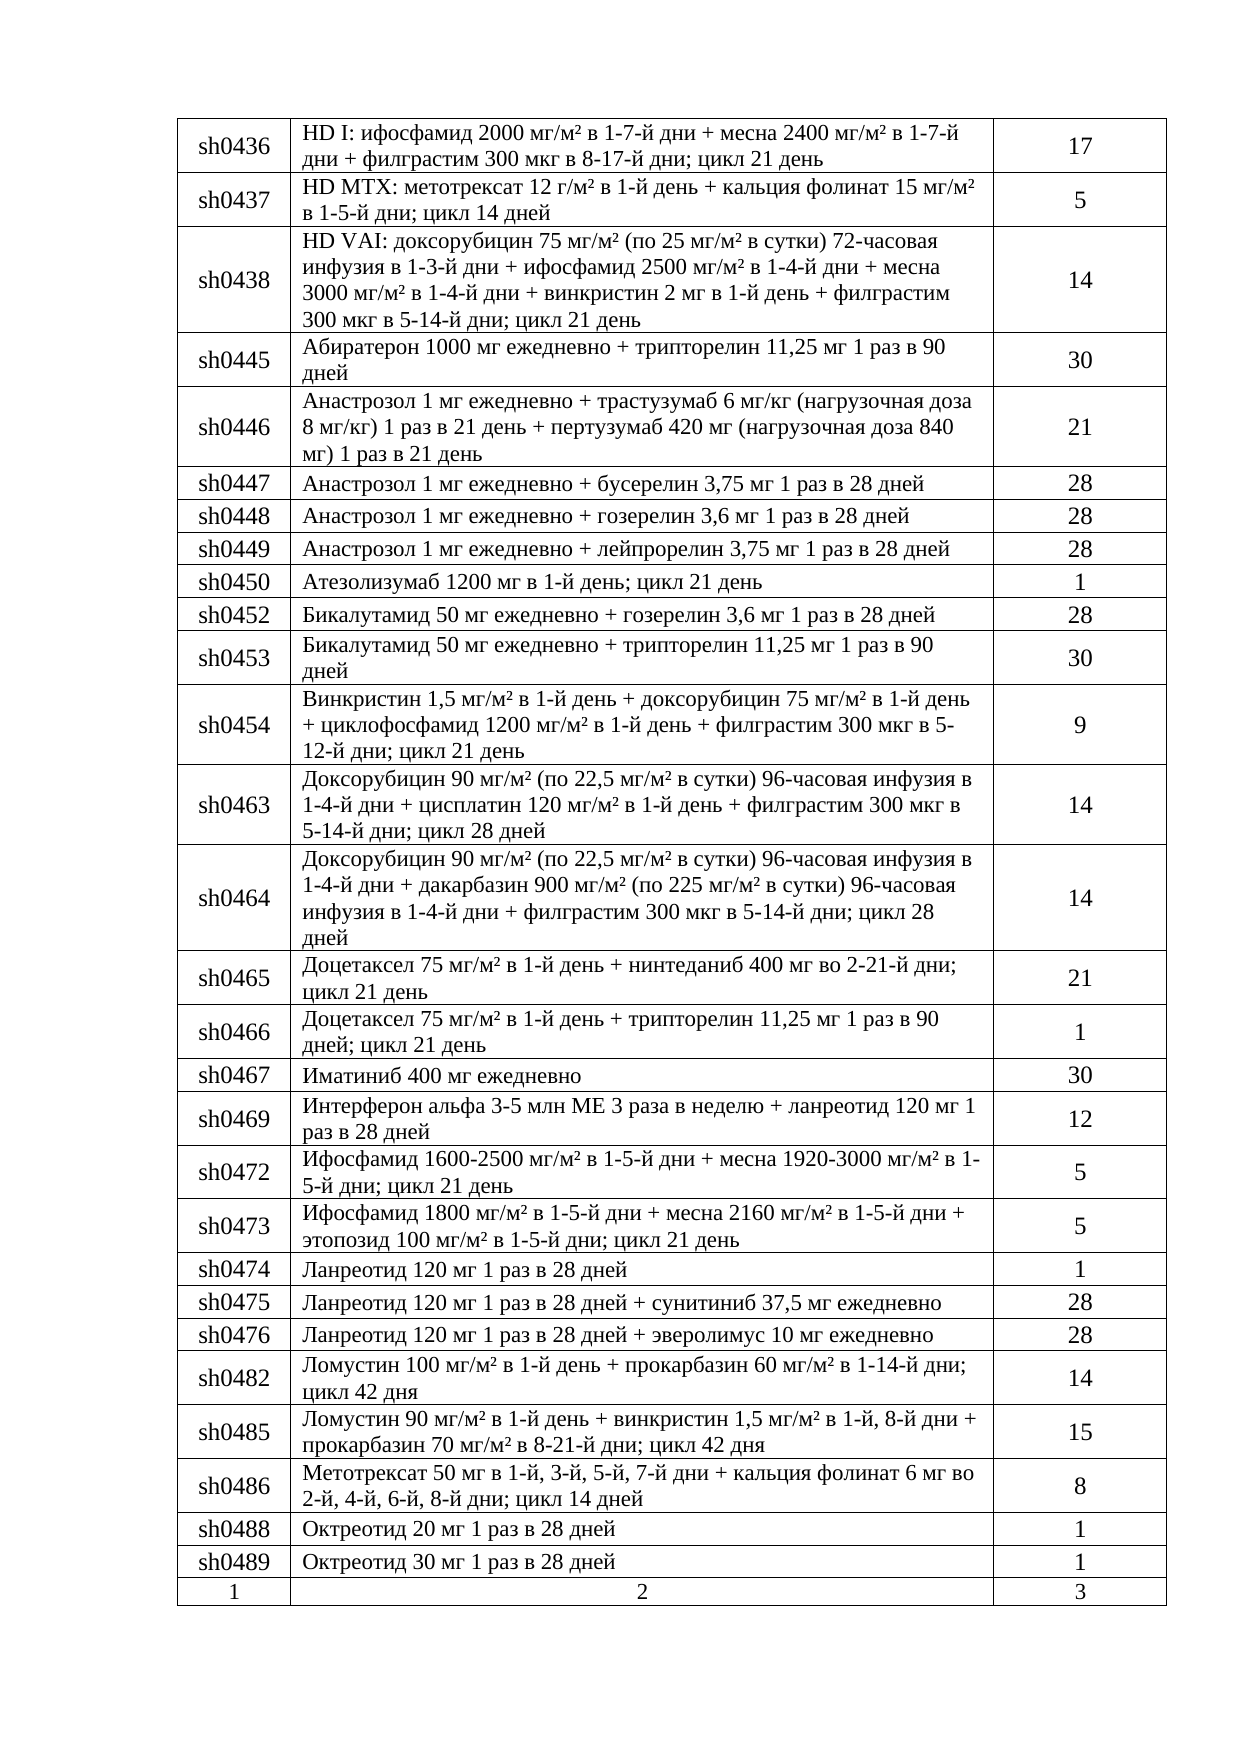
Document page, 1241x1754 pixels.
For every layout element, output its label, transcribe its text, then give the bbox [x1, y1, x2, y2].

table_cell sh0452 [178, 598, 290, 630]
table_cell 1 [994, 1546, 1166, 1577]
table_cell 14 [994, 227, 1166, 332]
table_cell Доцетаксел 75 мг/м² в 1-й день + нинтеданиб 400 мг во 2-21-й дни; цикл 21 день [291, 951, 993, 1004]
table_cell 28 [994, 500, 1166, 532]
table_cell sh0448 [178, 500, 290, 532]
table_cell 1 [994, 1005, 1166, 1058]
table_cell sh0486 [178, 1459, 290, 1512]
table_cell 5 [994, 173, 1166, 226]
table_cell 28 [994, 1286, 1166, 1318]
table_cell sh0454 [178, 685, 290, 764]
table_cell HD I: ифосфамид 2000 мг/м² в 1-7-й дни + месна 2400 мг/м² в 1-7-й дни + филграстим 300 мкг в 8-17-й дни; цикл 21 день [291, 119, 993, 172]
table_cell 5 [994, 1199, 1166, 1252]
table_cell sh0473 [178, 1199, 290, 1252]
table_cell 30 [994, 631, 1166, 684]
table_cell sh0453 [178, 631, 290, 684]
table_cell 1 [994, 565, 1166, 597]
table_cell sh0476 [178, 1319, 290, 1350]
table_cell sh0475 [178, 1286, 290, 1318]
table_cell 2 [291, 1578, 993, 1605]
table_cell sh0445 [178, 333, 290, 386]
table_cell Ланреотид 120 мг 1 раз в 28 дней + эверолимус 10 мг ежедневно [291, 1319, 993, 1350]
table_cell Ифосфамид 1800 мг/м² в 1-5-й дни + месна 2160 мг/м² в 1-5-й дни + этопозид 100 мг/м² в 1-5-й дни; цикл 21 день [291, 1199, 993, 1252]
table_cell sh0465 [178, 951, 290, 1004]
table_cell Ломустин 90 мг/м² в 1-й день + винкристин 1,5 мг/м² в 1-й, 8-й дни + прокарбазин 70 мг/м² в 8-21-й дни; цикл 42 дня [291, 1405, 993, 1458]
table_cell sh0488 [178, 1513, 290, 1544]
table_cell Бикалутамид 50 мг ежедневно + гозерелин 3,6 мг 1 раз в 28 дней [291, 598, 993, 630]
table_cell 14 [994, 845, 1166, 950]
table_cell Атезолизумаб 1200 мг в 1-й день; цикл 21 день [291, 565, 993, 597]
table_cell sh0447 [178, 467, 290, 499]
table_cell 9 [994, 685, 1166, 764]
table_cell sh0466 [178, 1005, 290, 1058]
table_cell Анастрозол 1 мг ежедневно + бусерелин 3,75 мг 1 раз в 28 дней [291, 467, 993, 499]
table_cell sh0482 [178, 1351, 290, 1404]
table_cell 1 [994, 1513, 1166, 1544]
table_cell Иматиниб 400 мг ежедневно [291, 1059, 993, 1091]
table_cell sh0472 [178, 1146, 290, 1198]
table_cell sh0438 [178, 227, 290, 332]
table_cell Бикалутамид 50 мг ежедневно + трипторелин 11,25 мг 1 раз в 90 дней [291, 631, 993, 684]
table_cell 14 [994, 1351, 1166, 1404]
table_cell sh0463 [178, 765, 290, 844]
table_cell sh0450 [178, 565, 290, 597]
table_cell 28 [994, 533, 1166, 564]
table_cell 17 [994, 119, 1166, 172]
table_cell 8 [994, 1459, 1166, 1512]
table_cell Анастрозол 1 мг ежедневно + трастузумаб 6 мг/кг (нагрузочная доза 8 мг/кг) 1 раз в 21 день + пертузумаб 420 мг (нагрузочная доза 840 мг) 1 раз в 21 день [291, 387, 993, 466]
table_cell 5 [994, 1146, 1166, 1198]
table_cell 3 [994, 1578, 1166, 1605]
table_cell Ифосфамид 1600-2500 мг/м² в 1-5-й дни + месна 1920-3000 мг/м² в 1-5-й дни; цикл 21 день [291, 1146, 993, 1198]
table_cell sh0464 [178, 845, 290, 950]
table_cell 21 [994, 387, 1166, 466]
table_cell sh0449 [178, 533, 290, 564]
table_cell 21 [994, 951, 1166, 1004]
table_cell HD MTX: метотрексат 12 г/м² в 1-й день + кальция фолинат 15 мг/м² в 1-5-й дни; цикл 14 дней [291, 173, 993, 226]
table_cell sh0485 [178, 1405, 290, 1458]
table_cell Ланреотид 120 мг 1 раз в 28 дней + сунитиниб 37,5 мг ежедневно [291, 1286, 993, 1318]
table_cell Винкристин 1,5 мг/м² в 1-й день + доксорубицин 75 мг/м² в 1-й день + циклофосфамид 1200 мг/м² в 1-й день + филграстим 300 мкг в 5-12-й дни; цикл 21 день [291, 685, 993, 764]
table_cell 1 [994, 1253, 1166, 1285]
table_cell 28 [994, 1319, 1166, 1350]
table_cell Доксорубицин 90 мг/м² (по 22,5 мг/м² в сутки) 96-часовая инфузия в 1-4-й дни + дакарбазин 900 мг/м² (по 225 мг/м² в сутки) 96-часовая инфузия в 1-4-й дни + филграстим 300 мкг в 5-14-й дни; цикл 28 дней [291, 845, 993, 950]
table_cell 12 [994, 1092, 1166, 1144]
table_cell Октреотид 30 мг 1 раз в 28 дней [291, 1546, 993, 1577]
table_cell Октреотид 20 мг 1 раз в 28 дней [291, 1513, 993, 1544]
table_cell Анастрозол 1 мг ежедневно + гозерелин 3,6 мг 1 раз в 28 дней [291, 500, 993, 532]
table_cell Ломустин 100 мг/м² в 1-й день + прокарбазин 60 мг/м² в 1-14-й дни; цикл 42 дня [291, 1351, 993, 1404]
table_cell HD VAI: доксорубицин 75 мг/м² (по 25 мг/м² в сутки) 72-чаcовая инфузия в 1-3-й дни + ифосфамид 2500 мг/м² в 1-4-й дни + месна 3000 мг/м² в 1-4-й дни + винкристин 2 мг в 1-й день + филграстим 300 мкг в 5-14-й дни; цикл 21 день [291, 227, 993, 332]
table_cell sh0467 [178, 1059, 290, 1091]
table_cell sh0436 [178, 119, 290, 172]
table_cell 28 [994, 467, 1166, 499]
table_cell Интерферон альфа 3-5 млн МЕ 3 раза в неделю + ланреотид 120 мг 1 раз в 28 дней [291, 1092, 993, 1144]
table_cell sh0489 [178, 1546, 290, 1577]
table_cell 30 [994, 1059, 1166, 1091]
table_cell sh0474 [178, 1253, 290, 1285]
table_cell 1 [178, 1578, 290, 1605]
table_cell sh0437 [178, 173, 290, 226]
table_cell Доксорубицин 90 мг/м² (по 22,5 мг/м² в сутки) 96-чаcовая инфузия в 1-4-й дни + цисплатин 120 мг/м² в 1-й день + филграстим 300 мкг в 5-14-й дни; цикл 28 дней [291, 765, 993, 844]
table_cell Доцетаксел 75 мг/м² в 1-й день + трипторелин 11,25 мг 1 раз в 90 дней; цикл 21 день [291, 1005, 993, 1058]
table_cell Ланреотид 120 мг 1 раз в 28 дней [291, 1253, 993, 1285]
table_cell Метотрексат 50 мг в 1-й, 3-й, 5-й, 7-й дни + кальция фолинат 6 мг во 2-й, 4-й, 6-й, 8-й дни; цикл 14 дней [291, 1459, 993, 1512]
table_cell sh0446 [178, 387, 290, 466]
table_cell Абиратерон 1000 мг ежедневно + трипторелин 11,25 мг 1 раз в 90 дней [291, 333, 993, 386]
table_cell 28 [994, 598, 1166, 630]
table_cell 30 [994, 333, 1166, 386]
table_cell 14 [994, 765, 1166, 844]
table_cell 15 [994, 1405, 1166, 1458]
table_cell Анастрозол 1 мг ежедневно + лейпрорелин 3,75 мг 1 раз в 28 дней [291, 533, 993, 564]
table_cell sh0469 [178, 1092, 290, 1144]
